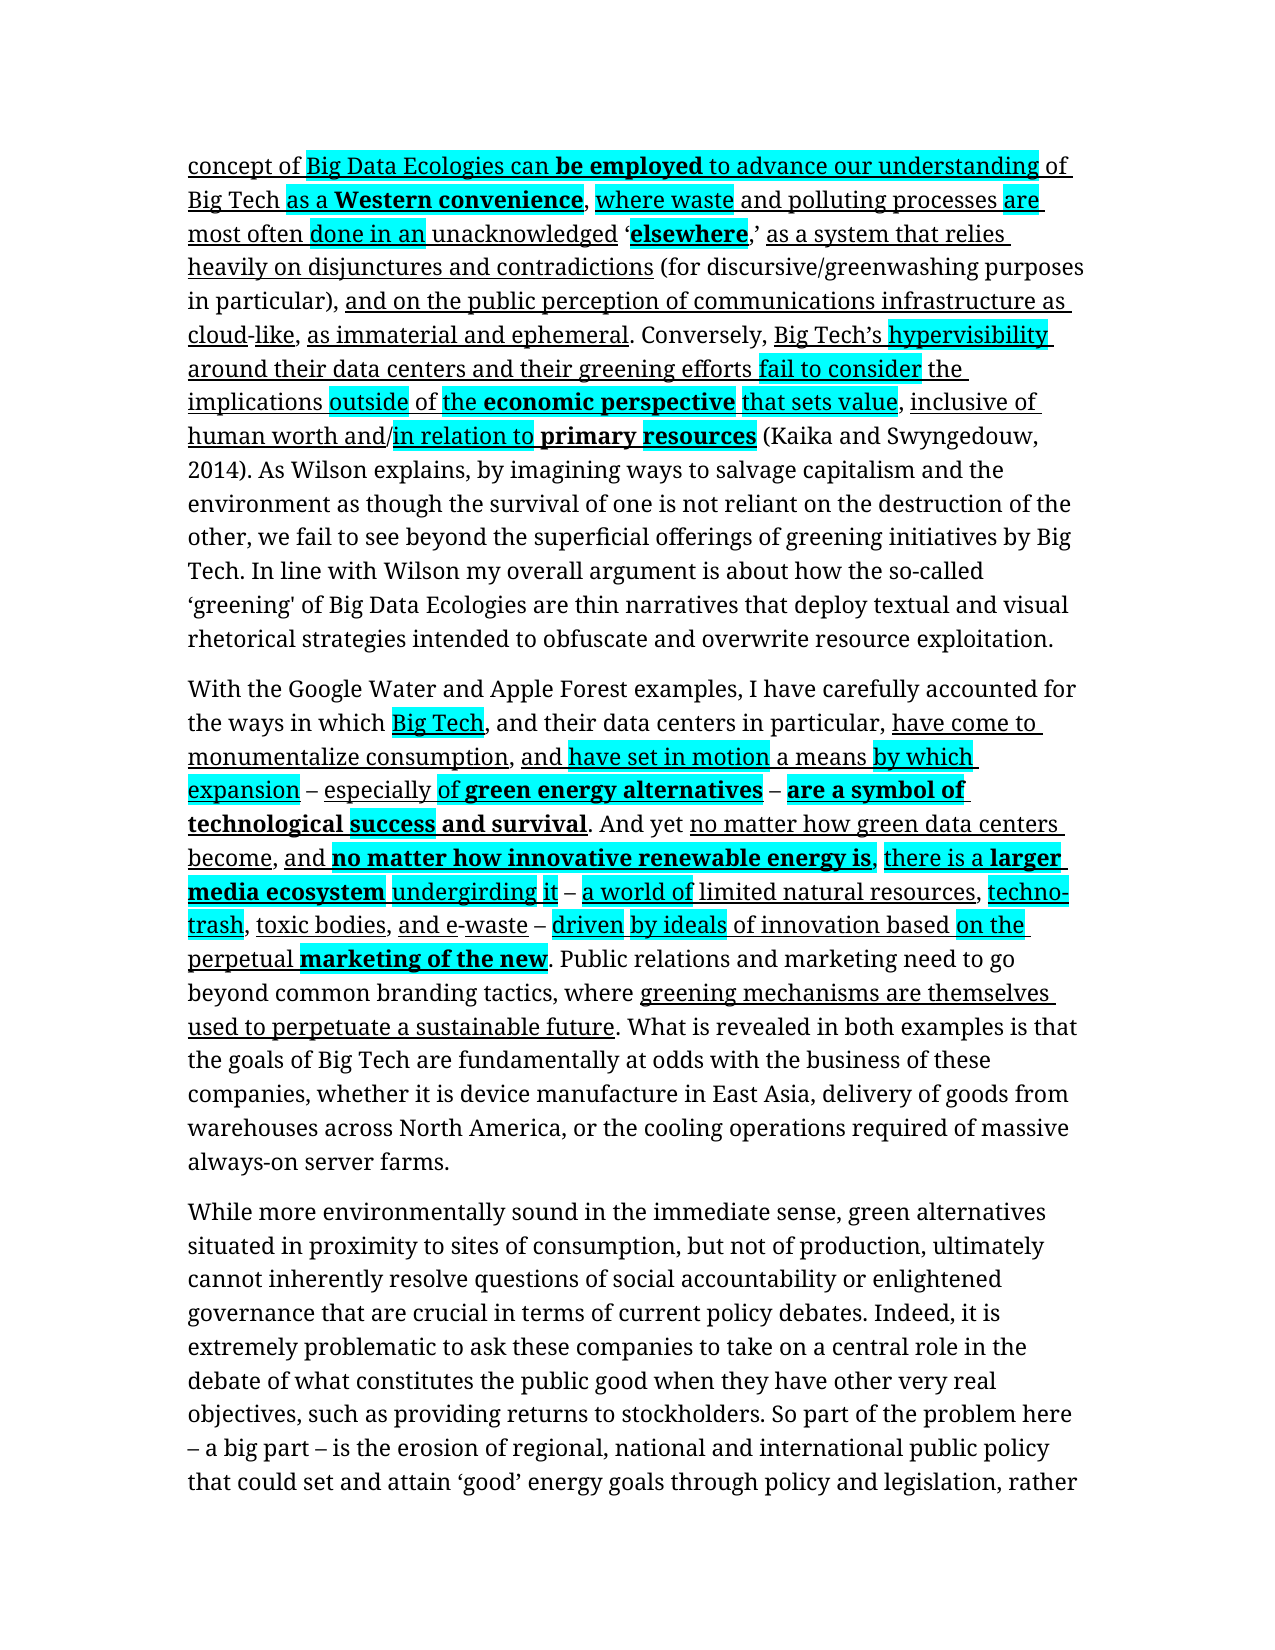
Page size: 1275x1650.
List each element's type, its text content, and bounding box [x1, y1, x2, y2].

text With the Google Water and Apple Forest examples, I have carefully accounted for the ways in which Big Tech, and their data centers in particular, have come to monumentalize consumption, and have set in motion a means by which expansion – especially of green energy alternatives – are a symbol of technological success and survival. And yet no matter how green data centers become, and no matter how innovative renewable energy is, there is a larger media ecosystem undergirding it – a world of limited natural resources, techno-trash, toxic bodies, and e-waste – driven by ideals of innovation based on the perpetual marketing of the new. Public relations and marketing need to go beyond common branding tactics, where greening mechanisms are themselves used to perpetuate a sustainable future. What is revealed in both examples is that the goals of Big Tech are fundamentally at odds with the business of these companies, whether it is device manufacture in East Asia, delivery of goods from warehouses across North America, or the cooling operations required of massive always-on server farms. [187, 673, 1087, 1177]
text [187, 1196, 1087, 1497]
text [187, 150, 1087, 654]
